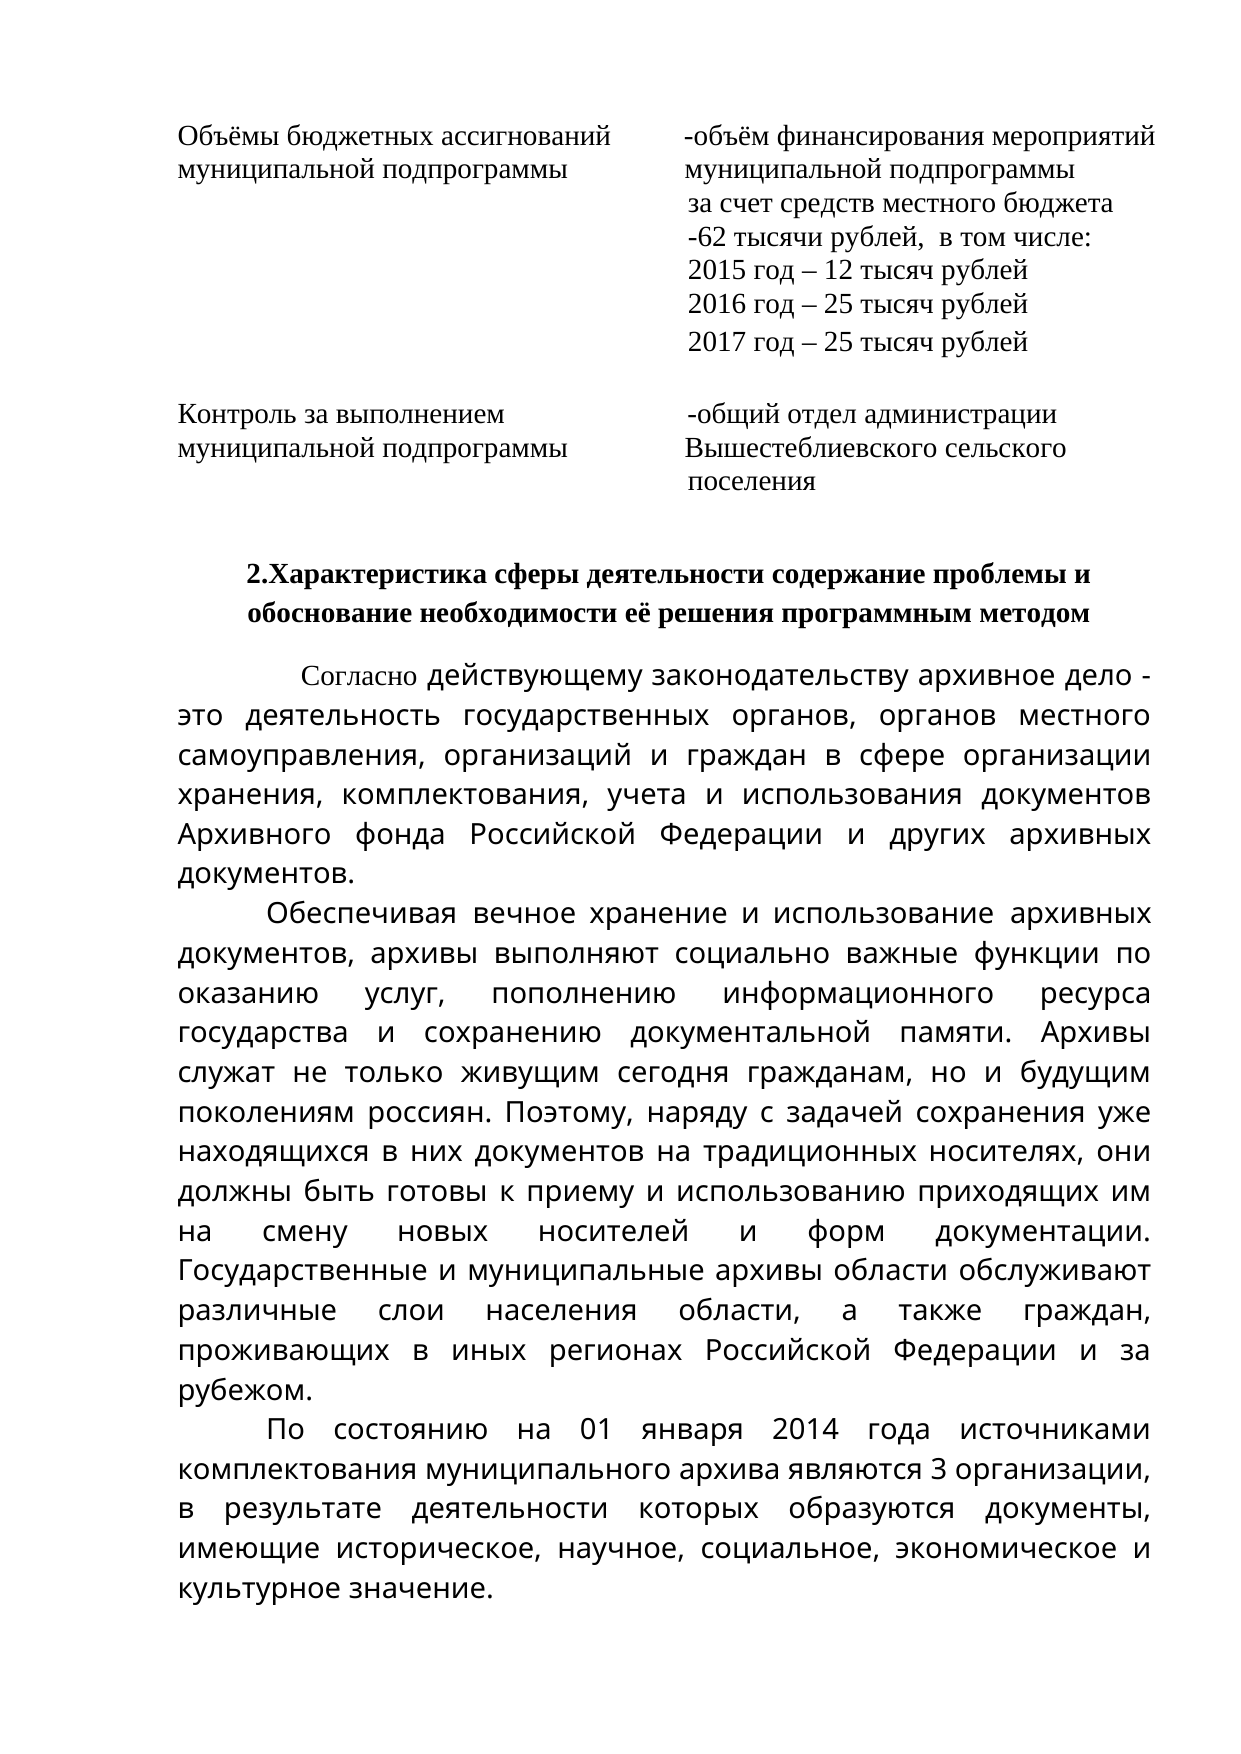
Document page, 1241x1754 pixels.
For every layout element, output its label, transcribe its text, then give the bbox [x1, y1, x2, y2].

text Обеспечивая вечное хранение и использование архивных документов, архивы выполняют социально важные функции по оказанию услуг, пополнению информационного ресурса государства и сохранению документальной памяти. Архивы служат не только живущим сегодня гражданам, но и будущим поколениям россиян. Поэтому, наряду с задачей сохранения уже находящихся в них документов на традиционных носителях, они должны быть готовы к приему и использованию приходящих им на смену новых носителей и форм документации. Государственные и муниципальные архивы области обслуживают различные слои населения области, а также граждан, проживающих в иных регионах Российской Федерации и за рубежом. [177, 892, 1152, 1408]
text 2.Характеристика сферы деятельности содержание проблемы и обоснование необходимости её решения программным методом [177, 556, 1160, 628]
text Согласно действующему законодательству архивное дело - это деятельность государственных органов, органов местного самоуправления, организаций и граждан в сфере организации хранения, комплектования, учета и использования документов Архивного фонда Российской Федерации и других архивных документов. [177, 654, 1152, 892]
text 2017 год – 25 тысяч рублей [177, 324, 1160, 358]
text муниципальной подпрограммы Вышестеблиевского сельского [177, 430, 1160, 463]
text 2015 год – 12 тысяч рублей [177, 252, 1160, 286]
text Объёмы бюджетных ассигнований -объём финансирования мероприятий [177, 118, 1160, 152]
text муниципальной подпрограммы муниципальной подпрограммы [177, 152, 1160, 185]
text По состоянию на 01 января 2014 года источниками комплектования муниципального архива являются 3 организации, в результате деятельности которых образуются документы, имеющие историческое, научное, социальное, экономическое и культурное значение. [177, 1408, 1152, 1607]
text 2016 год – 25 тысяч рублей [177, 286, 1160, 319]
text поселения [177, 463, 1160, 497]
text за счет средств местного бюджета [177, 185, 1160, 219]
text Контроль за выполнением -общий отдел администрации [177, 396, 1160, 430]
text -62 тысячи рублей, в том числе: [177, 219, 1160, 252]
